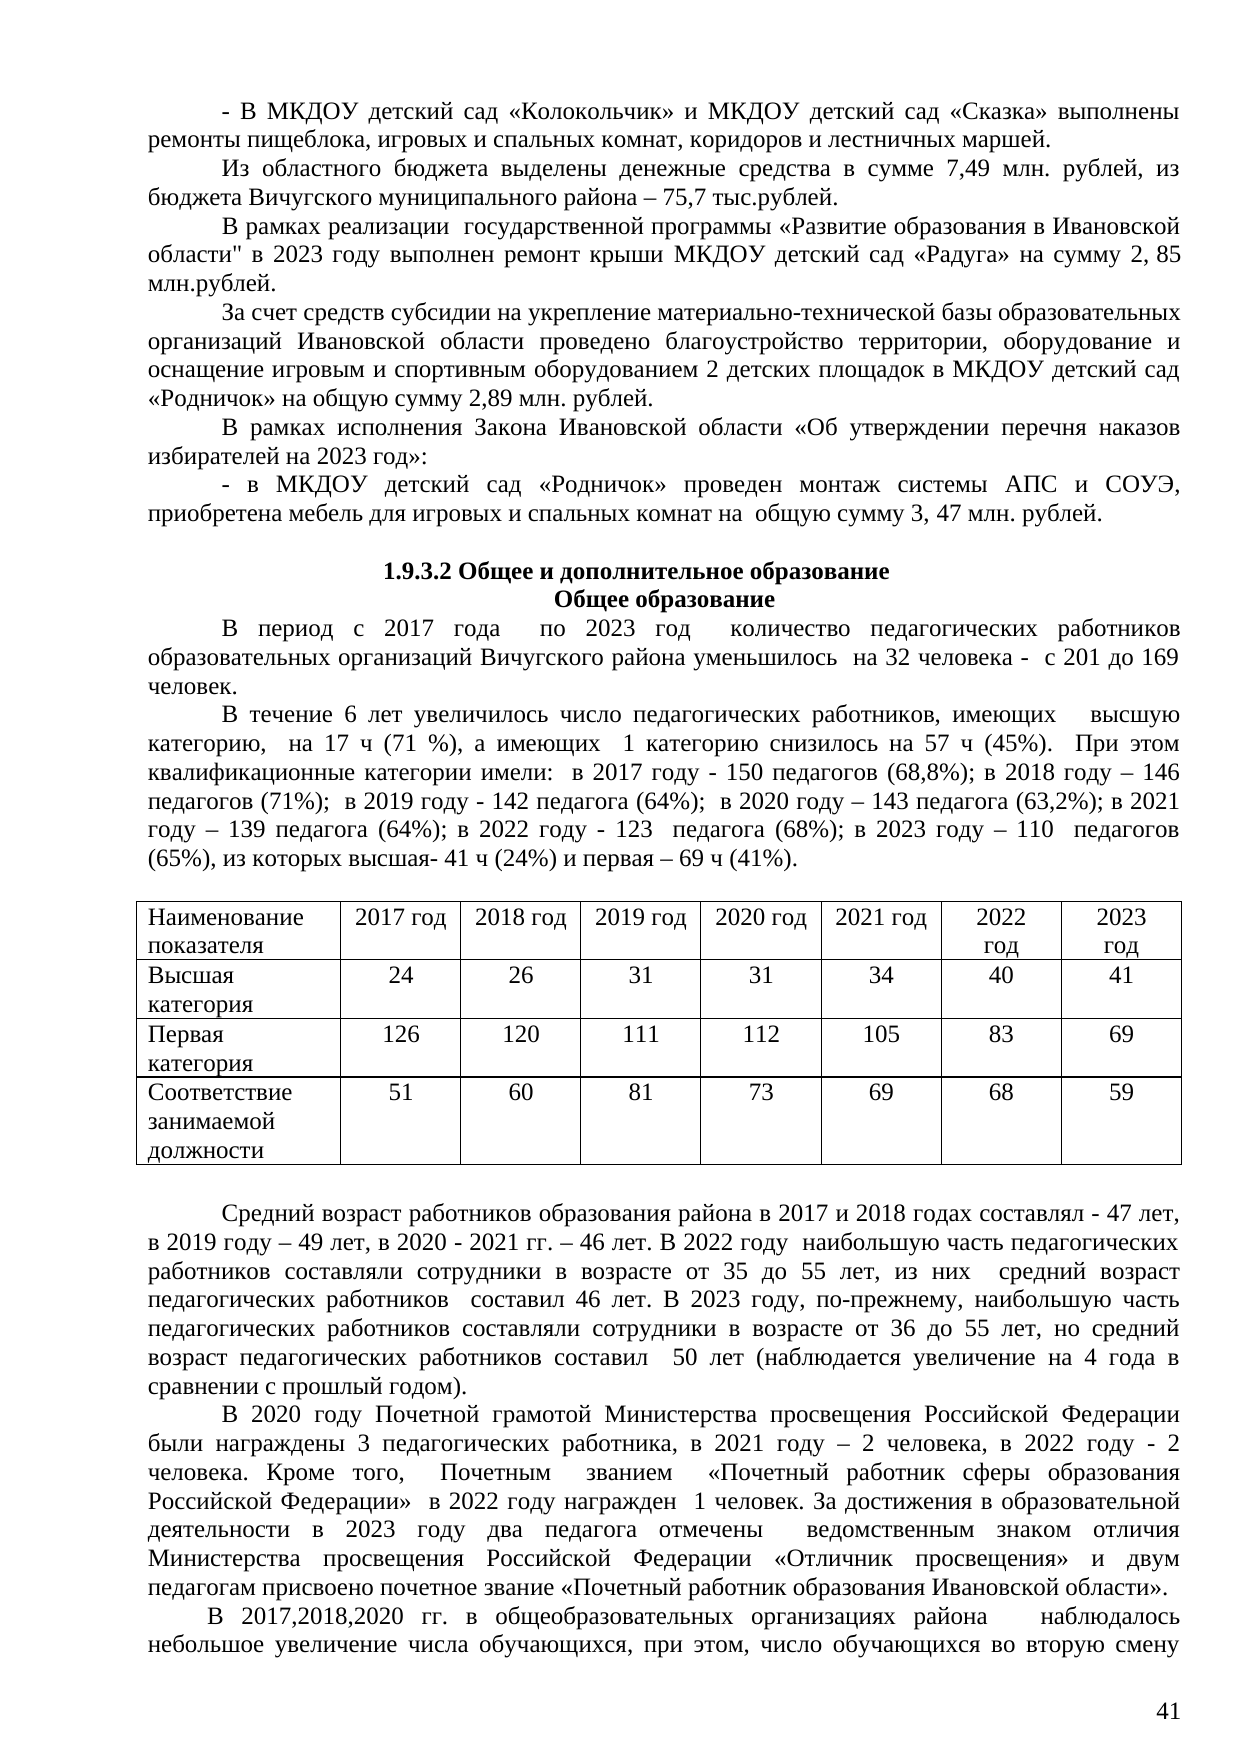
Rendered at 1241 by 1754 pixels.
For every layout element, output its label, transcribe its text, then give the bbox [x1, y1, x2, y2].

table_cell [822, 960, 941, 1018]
text 1.9.3.2 Общее и дополнительное образование [91, 556, 1181, 584]
text В 2020 году Почетной грамотой Министерства просвещения Российской Федерации были награждены 3 педагогических работника, в 2021 году – 2 человека, в 2022 году - 2 человека. Кроме того, Почетным званием «Почетный работник сферы образования Российской Федерации» в 2022 году награжден 1 человек. За достижения в образовательной деятельности в 2023 году два педагога отмечены ведомственным знаком отличия Министерства просвещения Российской Федерации «Отличник просвещения» и двум педагогам присвоено почетное звание «Почетный работник образования Ивановской области». [148, 1399, 1181, 1601]
text Общее образование [148, 584, 1181, 613]
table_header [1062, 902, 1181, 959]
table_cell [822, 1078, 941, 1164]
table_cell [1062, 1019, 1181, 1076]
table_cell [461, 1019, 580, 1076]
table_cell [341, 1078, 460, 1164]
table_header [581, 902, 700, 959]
text - в МКДОУ детский сад «Родничок» проведен монтаж системы АПС и СОУЭ, приобретена мебель для игровых и спальных комнат на общую сумму 3, 47 млн. рублей. [148, 469, 1181, 527]
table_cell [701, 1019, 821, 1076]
text В рамках реализации государственной программы «Развитие образования в Ивановской области" в 2023 году выполнен ремонт крыши МКДОУ детский сад «Радуга» на сумму 2, 85 млн.рублей. [148, 211, 1181, 297]
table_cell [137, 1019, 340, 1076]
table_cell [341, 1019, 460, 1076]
text - В МКДОУ детский сад «Колокольчик» и МКДОУ детский сад «Сказка» выполнены ремонты пищеблока, игровых и спальных комнат, коридоров и лестничных маршей. [148, 96, 1181, 153]
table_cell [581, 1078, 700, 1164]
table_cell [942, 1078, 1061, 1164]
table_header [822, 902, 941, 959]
text Из областного бюджета выделены денежные средства в сумме 7,49 млн. рублей, из бюджета Вичугского муниципального района – 75,7 тыс.рублей. [148, 153, 1181, 211]
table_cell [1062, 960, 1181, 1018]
text В рамках исполнения Закона Ивановской области «Об утверждении перечня наказов избирателей на 2023 год»: [148, 412, 1181, 469]
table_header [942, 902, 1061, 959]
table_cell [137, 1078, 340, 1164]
text В период с 2017 года по 2023 год количество педагогических работников образовательных организаций Вичугского района уменьшилось на 32 человека - с 201 до 169 человек. [148, 613, 1181, 699]
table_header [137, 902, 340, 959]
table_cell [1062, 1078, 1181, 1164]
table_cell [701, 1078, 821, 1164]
text За счет средств субсидии на укрепление материально-технической базы образовательных организаций Ивановской области проведено благоустройство территории, оборудование и оснащение игровым и спортивным оборудованием 2 детских площадок в МКДОУ детский сад «Родничок» на общую сумму 2,89 млн. рублей. [148, 297, 1181, 412]
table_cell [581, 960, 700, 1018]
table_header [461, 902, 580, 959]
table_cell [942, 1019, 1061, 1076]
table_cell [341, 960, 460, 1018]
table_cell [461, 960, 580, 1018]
text В течение 6 лет увеличилось число педагогических работников, имеющих высшую категорию, на 17 ч (71 %), а имеющих 1 категорию снизилось на 57 ч (45%). При этом квалификационные категории имели: в 2017 году - 150 педагогов (68,8%); в 2018 году – 146 педагогов (71%); в 2019 году - 142 педагога (64%); в 2020 году – 143 педагога (63,2%); в 2021 году – 139 педагога (64%); в 2022 году - 123 педагога (68%); в 2023 году – 110 педагогов (65%), из которых высшая- 41 ч (24%) и первая – 69 ч (41%). [148, 699, 1181, 872]
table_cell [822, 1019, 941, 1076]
text Средний возраст работников образования района в 2017 и 2018 годах составлял - 47 лет, в 2019 году – 49 лет, в 2020 - 2021 гг. – 46 лет. В 2022 году наибольшую часть педагогических работников составляли сотрудники в возрасте от 35 до 55 лет, из них средний возраст педагогических работников составил 46 лет. В 2023 году, по-прежнему, наибольшую часть педагогических работников составляли сотрудники в возрасте от 36 до 55 лет, но средний возраст педагогических работников составил 50 лет (наблюдается увеличение на 4 года в сравнении с прошлый годом). [148, 1198, 1181, 1399]
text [148, 1601, 1181, 1658]
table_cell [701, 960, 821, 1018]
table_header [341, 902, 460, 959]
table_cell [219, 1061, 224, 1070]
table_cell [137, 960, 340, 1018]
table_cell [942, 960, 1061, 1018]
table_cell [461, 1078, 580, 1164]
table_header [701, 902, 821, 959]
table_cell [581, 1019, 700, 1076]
